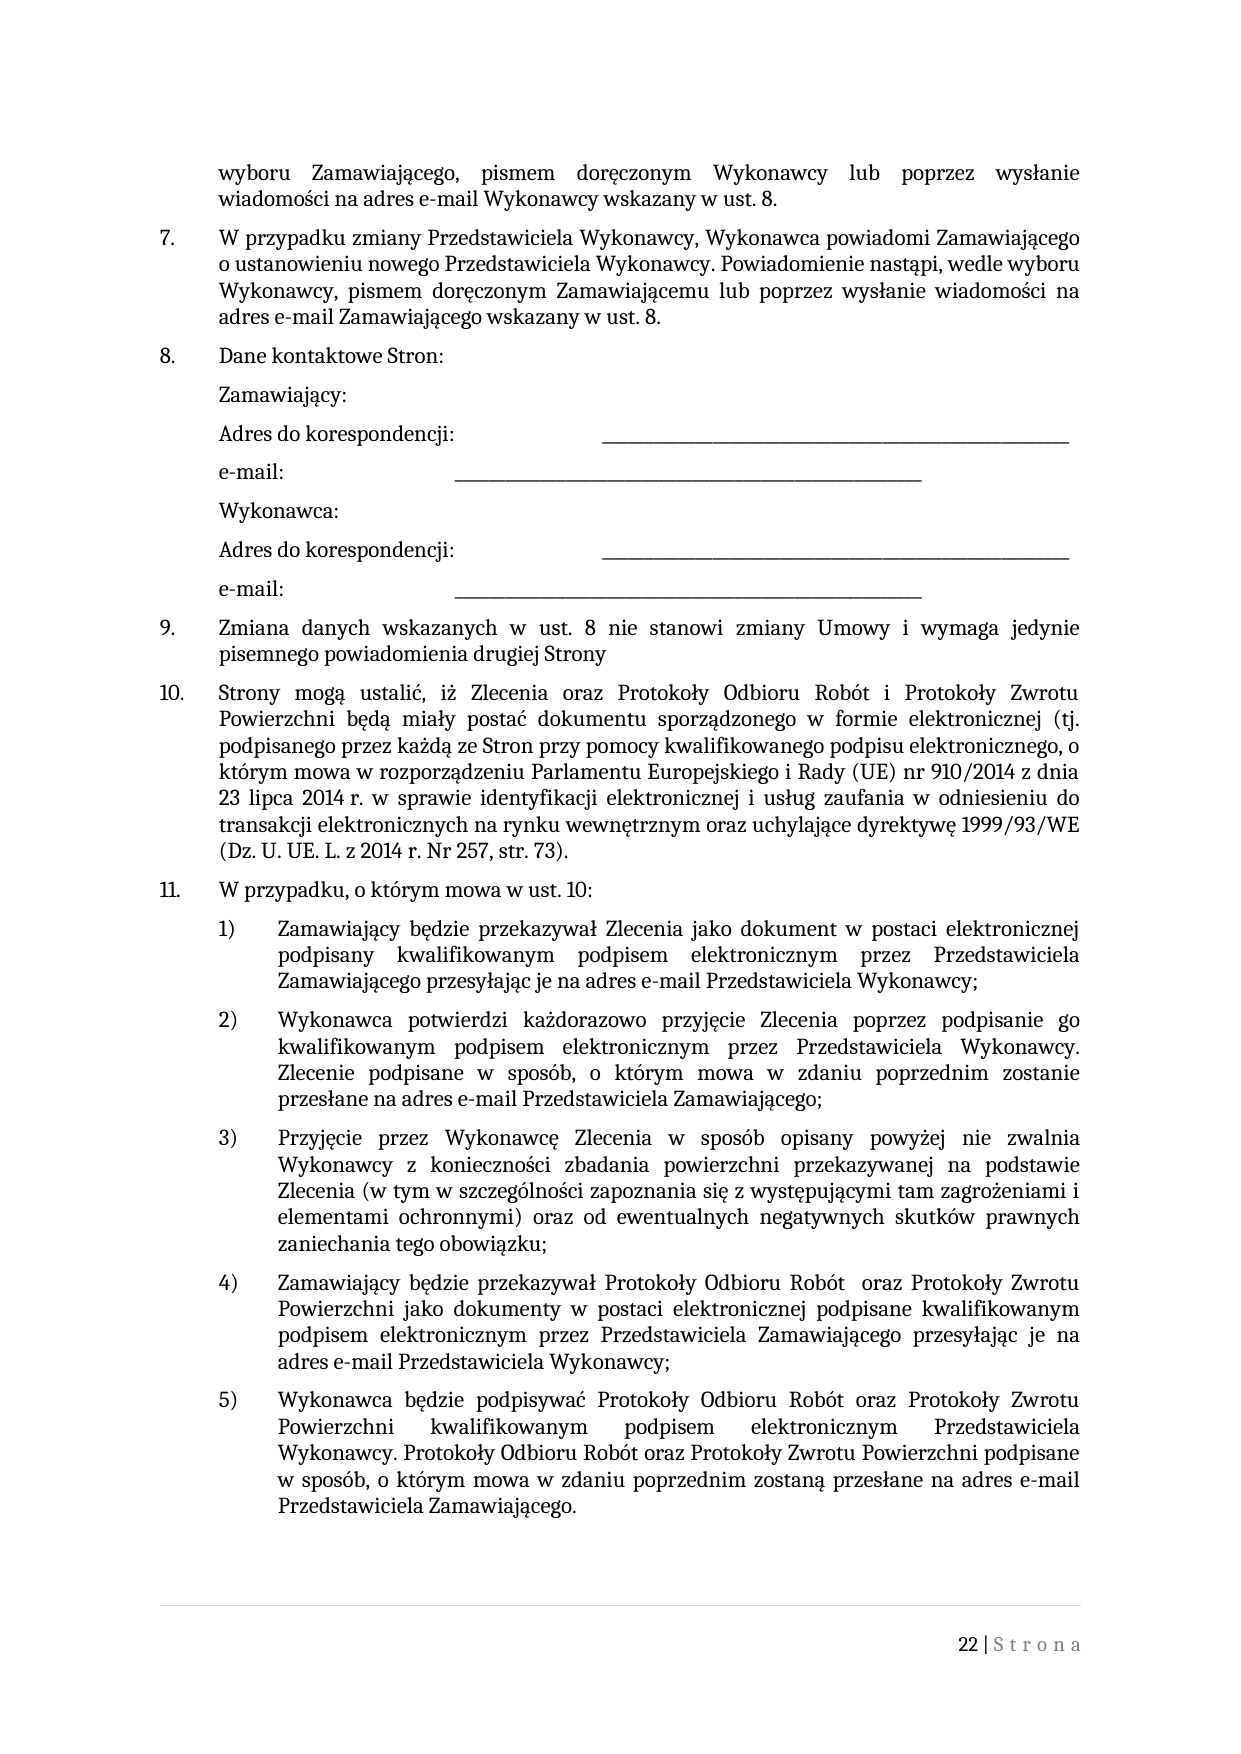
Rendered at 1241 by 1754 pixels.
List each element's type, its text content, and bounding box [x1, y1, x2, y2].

text Adres do korespondencji: _______________________________________________________ [218, 420, 1081, 447]
text e-mail: _______________________________________________________ [218, 576, 1081, 602]
text Adres do korespondencji: _______________________________________________________ [218, 537, 1081, 563]
text 3) Przyjęcie przez Wykonawcę Zlecenia w sposób opisany powyżej nie zwalnia Wykonawcy z konieczności zbadania powierzchni przekazywanej na podstawie Zlecenia (w tym w szczególności zapoznania się z występującymi tam zagrożeniami i elementami ochronnymi) oraz od ewentualnych negatywnych skutków prawnych zaniechania tego obowiązku; [218, 1125, 1081, 1257]
list Zmiana danych wskazanych w ust. 8 nie stanowi zmiany Umowy i wymaga jedynie pisemnego powiadomienia drugiej Strony [159, 614, 1081, 667]
list Dane kontaktowe Stron: [159, 343, 1081, 369]
text 2) Wykonawca potwierdzi każdorazowo przyjęcie Zlecenia poprzez podpisanie go kwalifikowanym podpisem elektronicznym przez Przedstawiciela Wykonawcy. Zlecenie podpisane w sposób, o którym mowa w zdaniu poprzednim zostanie przesłane na adres e-mail Przedstawiciela Zamawiającego; [218, 1007, 1081, 1113]
text Zamawiający: [218, 381, 1081, 408]
text Wykonawca: [218, 498, 1081, 524]
list W przypadku zmiany Przedstawiciela Wykonawcy, Wykonawca powiadomi Zamawiającego o ustanowieniu nowego Przedstawiciela Wykonawcy. Powiadomienie nastąpi, wedle wyboru Wykonawcy, pismem doręczonym Zamawiającemu lub poprzez wysłanie wiadomości na adres e-mail Zamawiającego wskazany w ust. 8. [159, 225, 1081, 330]
text 4) Zamawiający będzie przekazywał Protokoły Odbioru Robót oraz Protokoły Zwrotu Powierzchni jako dokumenty w postaci elektronicznej podpisane kwalifikowanym podpisem elektronicznym przez Przedstawiciela Zamawiającego przesyłając je na adres e-mail Przedstawiciela Wykonawcy; [218, 1269, 1081, 1375]
text e-mail: _______________________________________________________ [218, 459, 1081, 486]
text 5) Wykonawca będzie podpisywać Protokoły Odbioru Robót oraz Protokoły Zwrotu Powierzchni kwalifikowanym podpisem elektronicznym Przedstawiciela Wykonawcy. Protokoły Odbioru Robót oraz Protokoły Zwrotu Powierzchni podpisane w sposób, o którym mowa w zdaniu poprzednim zostaną przesłane na adres e-mail Przedstawiciela Zamawiającego. [218, 1387, 1081, 1519]
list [159, 159, 1081, 212]
text 1) Zamawiający będzie przekazywał Zlecenia jako dokument w postaci elektronicznej podpisany kwalifikowanym podpisem elektronicznym przez Przedstawiciela Zamawiającego przesyłając je na adres e-mail Przedstawiciela Wykonawcy; [218, 916, 1081, 995]
list W przypadku, o którym mowa w ust. 10: [159, 877, 1081, 903]
list Strony mogą ustalić, iż Zlecenia oraz Protokoły Odbioru Robót i Protokoły Zwrotu Powierzchni będą miały postać dokumentu sporządzonego w formie elektronicznej (tj. podpisanego przez każdą ze Stron przy pomocy kwalifikowanego podpisu elektronicznego, o którym mowa w rozporządzeniu Parlamentu Europejskiego i Rady (UE) nr 910/2014 z dnia 23 lipca 2014 r. w sprawie identyfikacji elektronicznej i usług zaufania w odniesieniu do transakcji elektronicznych na rynku wewnętrznym oraz uchylające dyrektywę 1999/93/WE (Dz. U. UE. L. z 2014 r. Nr 257, str. 73). [159, 680, 1081, 864]
